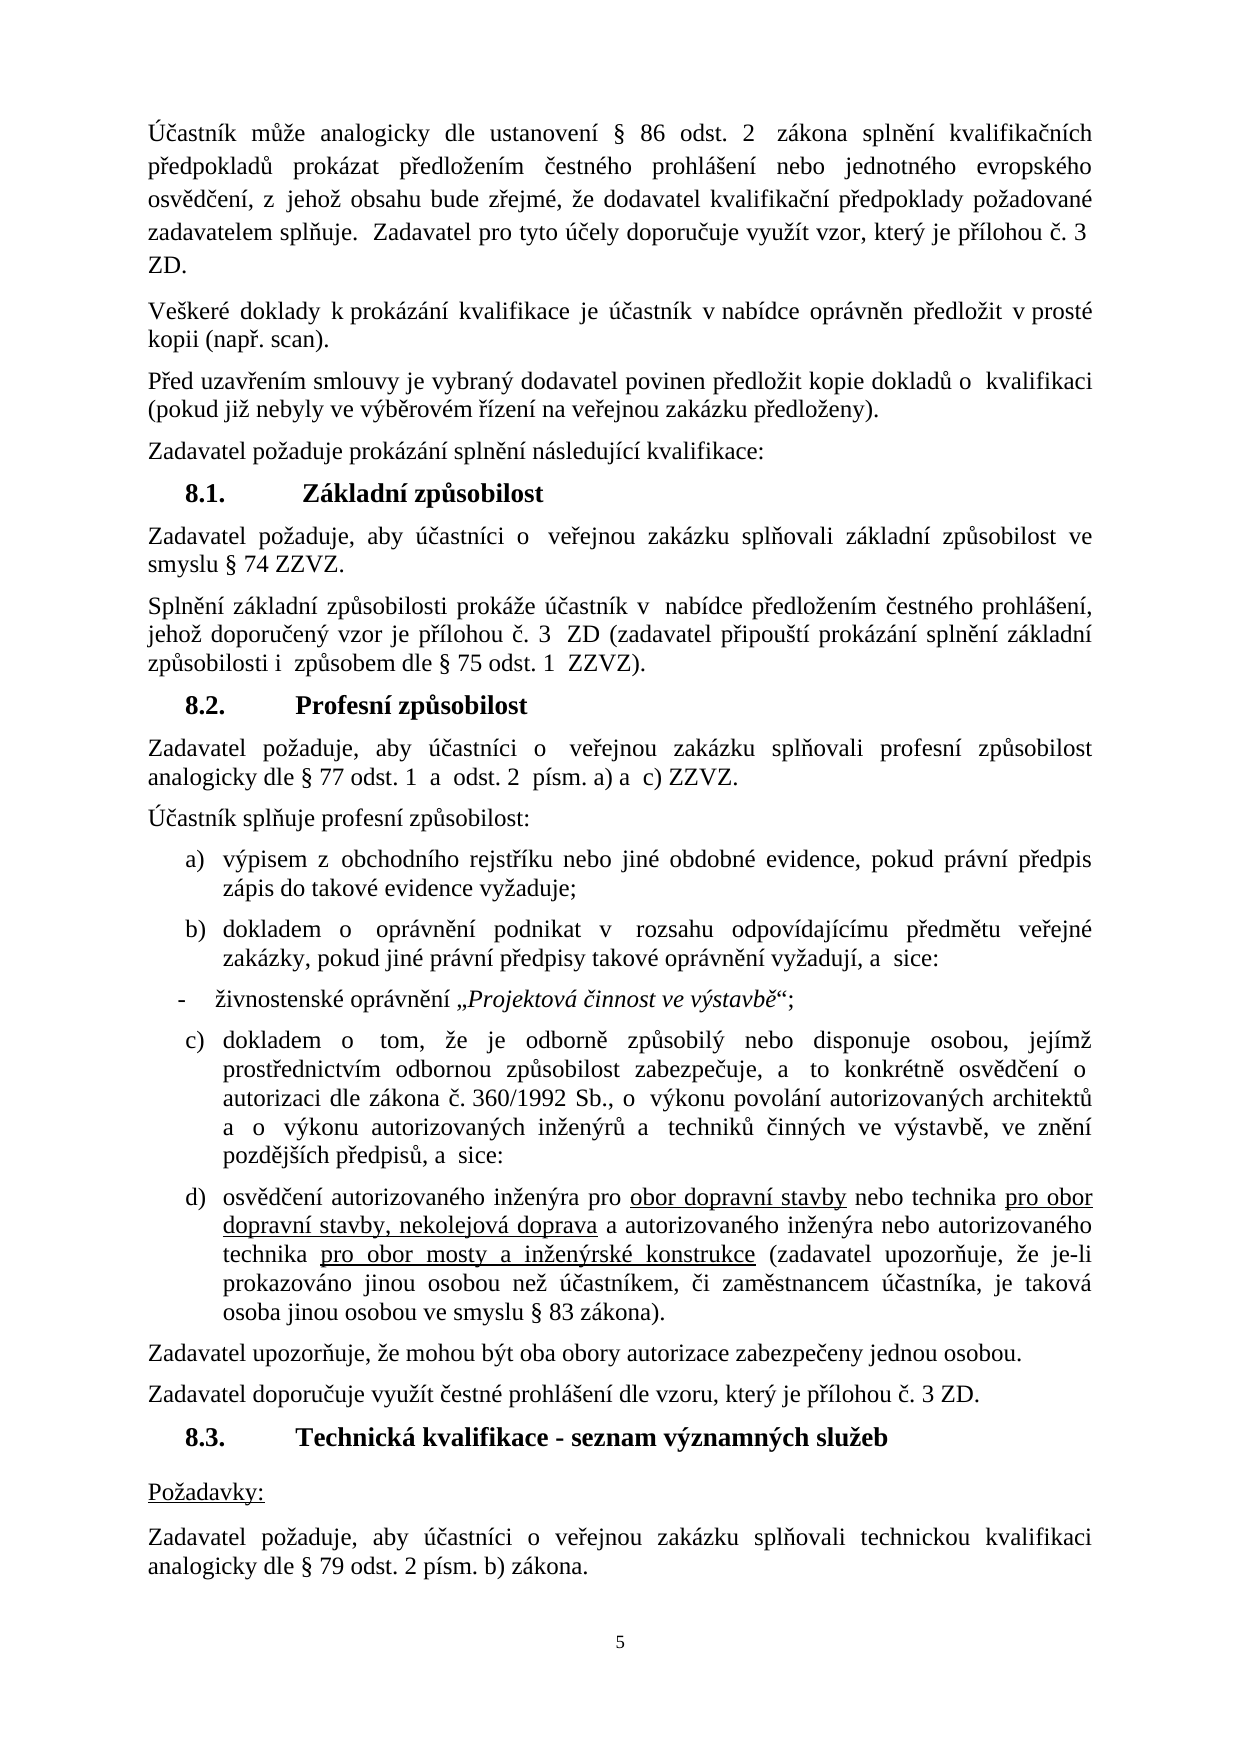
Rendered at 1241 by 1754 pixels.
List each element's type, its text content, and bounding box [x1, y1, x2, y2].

text Zadavatel upozorňuje, že mohou být oba obory autorizace zabezpečeny jednou osobou. [148, 1338, 1093, 1367]
text Před uzavřením smlouvy je vybraný dodavatel povinen předložit kopie dokladů o kvalifikaci (pokud již nebyly ve výběrovém řízení na veřejnou zakázku předloženy). [148, 366, 1093, 423]
text Zadavatel požaduje, aby účastníci o veřejnou zakázku splňovali základní způsobilost ve smyslu § 74 ZZVZ. [148, 521, 1093, 578]
list výpisem z obchodního rejstříku nebo jiné obdobné evidence, pokud právní předpis zápis do takové evidence vyžaduje; [185, 844, 1093, 902]
text Splnění základní způsobilosti prokáže účastník v nabídce předložením čestného prohlášení, jehož doporučený vzor je přílohou č. 3 ZD (zadavatel připouští prokázání splnění základní způsobilosti i způsobem dle § 75 odst. 1 ZZVZ). [148, 591, 1093, 677]
text Zadavatel požaduje, aby účastníci o veřejnou zakázku splňovali technickou kvalifikaci analogicky dle § 79 odst. 2 písm. b) zákona. [148, 1522, 1093, 1580]
list osvědčení autorizovaného inženýra pro obor dopravní stavby nebo technika pro obor dopravní stavby, nekolejová doprava a autorizovaného inženýra nebo autorizovaného technika pro obor mosty a inženýrské konstrukce (zadavatel upozorňuje, že je-li prokazováno jinou osobou než účastníkem, či zaměstnancem účastníka, je taková osoba jinou osobou ve smyslu § 83 zákona). [185, 1182, 1093, 1326]
text Účastník může analogicky dle ustanovení § 86 odst. 2 zákona splnění kvalifikačních předpokladů prokázat předložením čestného prohlášení nebo jednotného evropského osvědčení, z jehož obsahu bude zřejmé, že dodavatel kvalifikační předpoklady požadované zadavatelem splňuje. Zadavatel pro tyto účely doporučuje využít vzor, který je přílohou č. 3 ZD. [148, 118, 1093, 279]
list Základní způsobilost [185, 477, 1093, 508]
list živnostenské oprávnění „Projektová činnost ve výstavbě“; [177, 984, 1093, 1013]
list dokladem o oprávnění podnikat v rozsahu odpovídajícímu předmětu veřejné zakázky, pokud jiné právní předpisy takové oprávnění vyžadují, a sice: [185, 914, 1093, 972]
list Profesní způsobilost [185, 689, 1093, 721]
text Účastník splňuje profesní způsobilost: [148, 803, 1093, 832]
list dokladem o tom, že je odborně způsobilý nebo disponuje osobou, jejímž prostřednictvím odbornou způsobilost zabezpečuje, a to konkrétně osvědčení o autorizaci dle zákona č. 360/1992 Sb., o výkonu povolání autorizovaných architektů a o výkonu autorizovaných inženýrů a techniků činných ve výstavbě, ve znění pozdějších předpisů, a sice: [185, 1026, 1093, 1169]
text Veškeré doklady k prokázání kvalifikace je účastník v nabídce oprávněn předložit v prosté kopii (např. scan). [148, 296, 1093, 353]
list Technická kvalifikace - seznam významných služeb [185, 1421, 1093, 1452]
text Požadavky: [148, 1477, 1093, 1506]
text Zadavatel doporučuje využít čestné prohlášení dle vzoru, který je přílohou č. 3 ZD. [148, 1379, 1093, 1408]
text Zadavatel požaduje prokázání splnění následující kvalifikace: [148, 436, 1093, 464]
text Zadavatel požaduje, aby účastníci o veřejnou zakázku splňovali profesní způsobilost analogicky dle § 77 odst. 1 a odst. 2 písm. a) a c) ZZVZ. [148, 733, 1093, 791]
